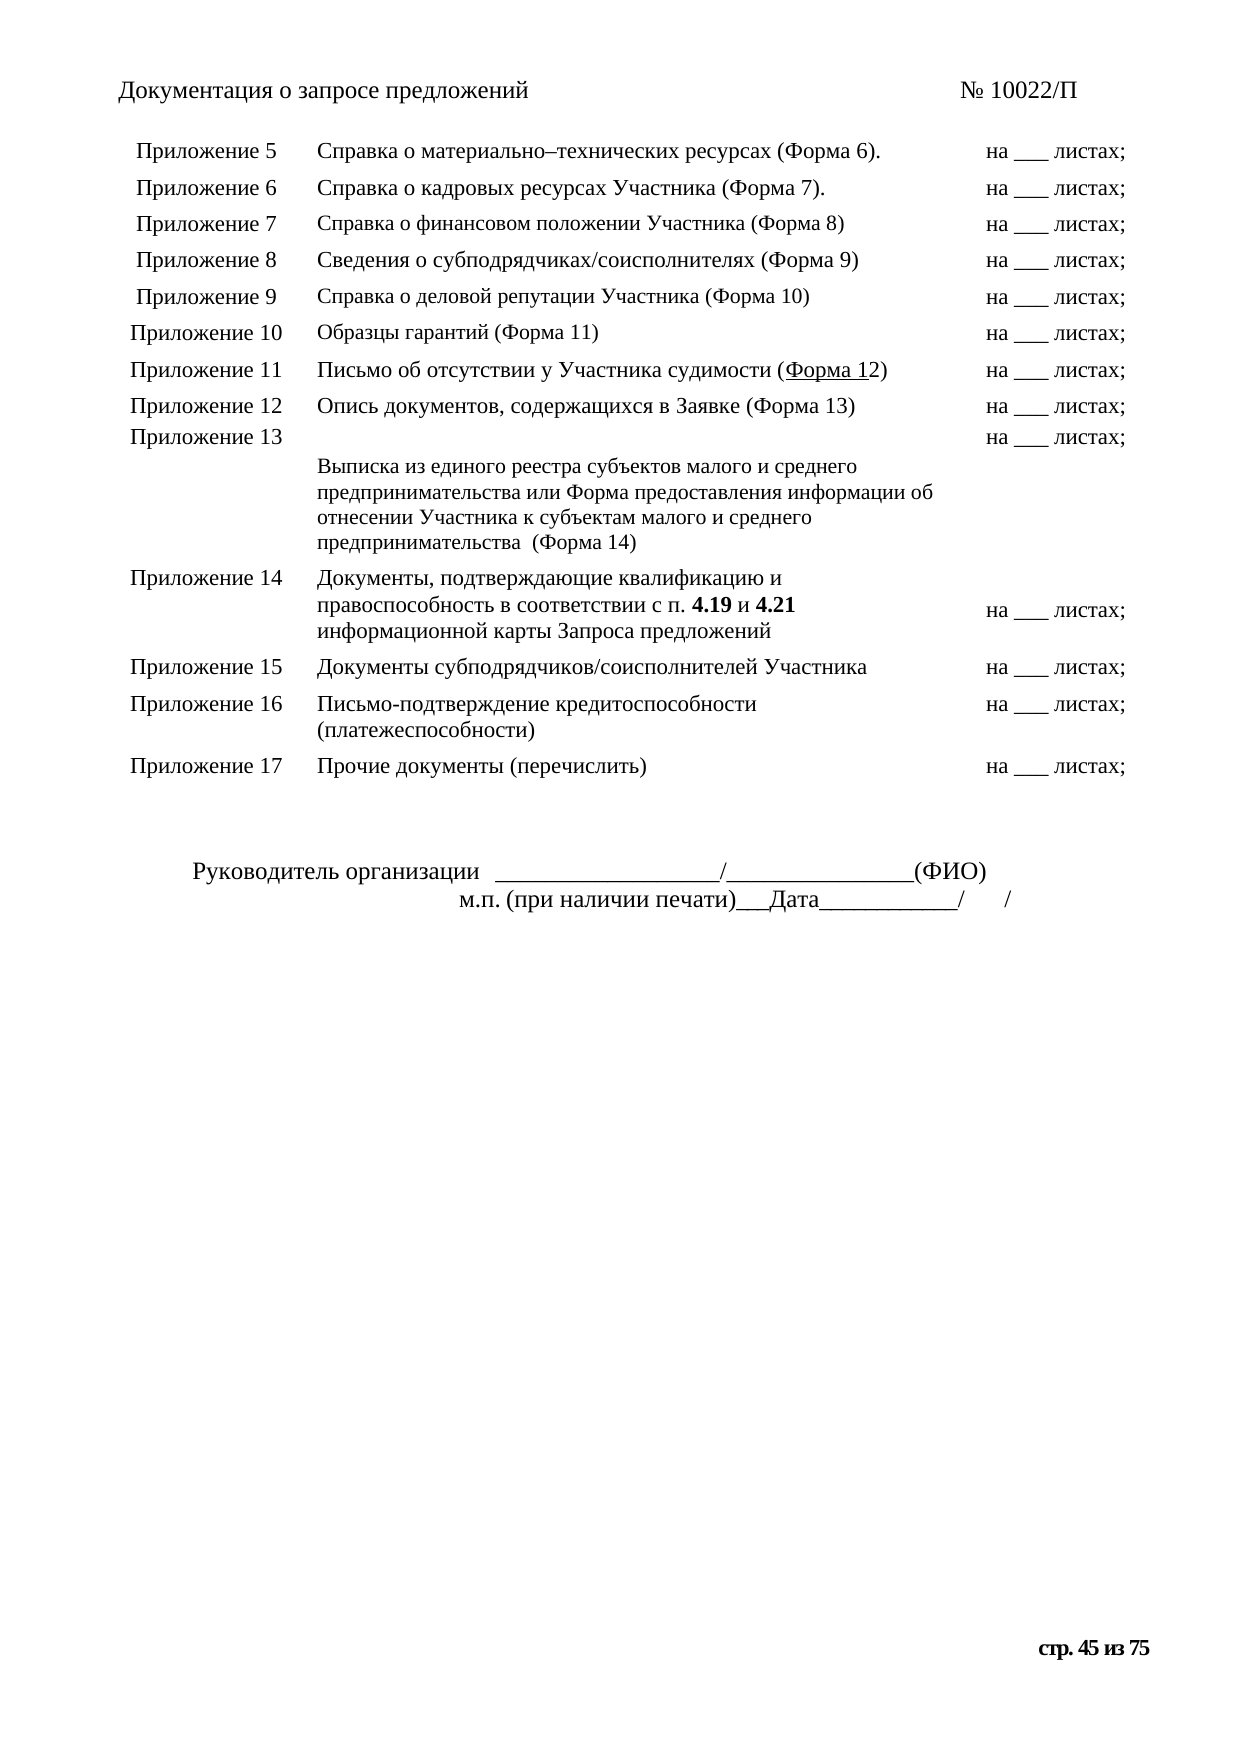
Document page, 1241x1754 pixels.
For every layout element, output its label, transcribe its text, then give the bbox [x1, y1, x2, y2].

table_cell Приложение 16 [107, 685, 306, 747]
table_cell Письмо-подтверждение кредитоспособности (платежеспособности) [306, 685, 974, 747]
table_cell на ___ листах; [975, 242, 1152, 278]
table_cell Приложение 17 [107, 748, 306, 784]
table_cell Приложение 14 [107, 559, 306, 648]
table_cell на ___ листах; [975, 748, 1152, 784]
table_cell Приложение 9 [107, 278, 306, 314]
table_cell на ___ листах; [975, 133, 1152, 169]
table_cell на ___ листах; [975, 169, 1152, 205]
text Руководитель организации /_______________(ФИО) [118, 856, 1152, 884]
text м.п. (при наличии печати) Дата / / [385, 884, 1152, 913]
table_cell на ___ листах; [975, 649, 1152, 685]
table_cell Документы субподрядчиков/соисполнителей Участника [306, 649, 974, 685]
table_cell Письмо об отсутствии у Участника судимости (Форма 12) [306, 351, 974, 387]
table_cell на ___ листах; [975, 685, 1152, 747]
table_cell на ___ листах; на ___ листах; [975, 387, 1152, 559]
table_cell Приложение 8 [107, 242, 306, 278]
table_cell Приложение 12 Приложение 13 [107, 387, 306, 559]
table_cell на ___ листах; [975, 278, 1152, 314]
table_cell Справка о финансовом положении Участника (Форма 8) [306, 205, 974, 242]
table_cell Прочие документы (перечислить) [306, 748, 974, 784]
table_cell Приложение 5 [107, 133, 306, 169]
table_cell Образцы гарантий (Форма 11) [306, 314, 974, 351]
table_cell Приложение 11 [107, 351, 306, 387]
table_cell Приложение 10 [107, 314, 306, 351]
table_cell на ___ листах; [975, 351, 1152, 387]
table_cell Документы, подтверждающие квалификацию и правоспособность в соответствии с п. 4.19 и 4.21 информационной карты Запроса предложений [306, 559, 974, 648]
table_cell Справка о деловой репутации Участника (Форма 10) [306, 278, 974, 314]
table_cell Справка о материально–технических ресурсах (Форма 6). [306, 133, 974, 169]
table_cell Приложение 7 [107, 205, 306, 242]
table_cell Приложение 6 [107, 169, 306, 205]
table_cell на ___ листах; [975, 559, 1152, 648]
table_cell Приложение 15 [107, 649, 306, 685]
table_cell на ___ листах; [975, 205, 1152, 242]
table_cell Опись документов, содержащихся в Заявке (Форма 13) Выписка из единого реестра субъектов малого и среднего предпринимательства или Форма предоставления информации об отнесении Участника к субъектам малого и среднего предпринимательства (Форма 14) [306, 387, 974, 559]
table_cell на ___ листах; [975, 314, 1152, 351]
table_cell Сведения о субподрядчиках/соисполнителях (Форма 9) [306, 242, 974, 278]
table_cell Справка о кадровых ресурсах Участника (Форма 7). [306, 169, 974, 205]
